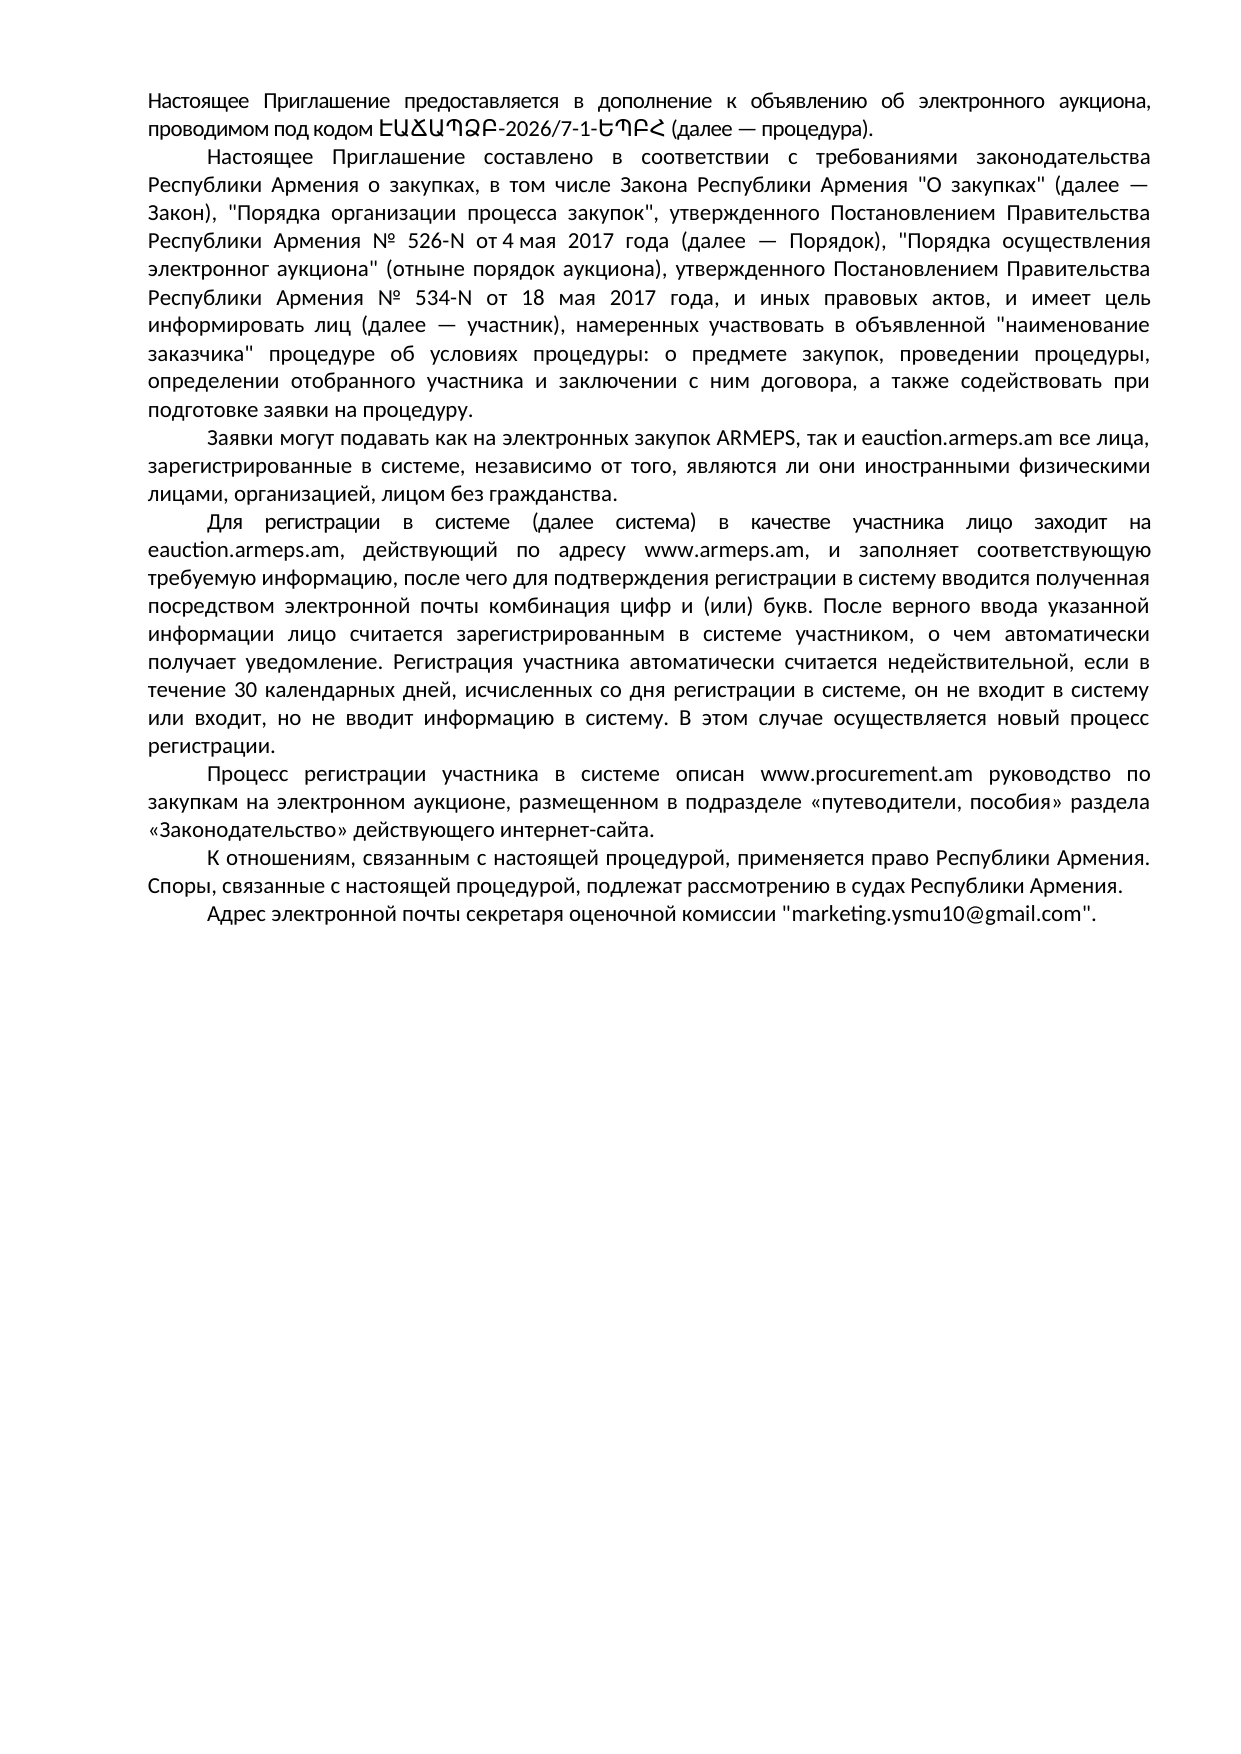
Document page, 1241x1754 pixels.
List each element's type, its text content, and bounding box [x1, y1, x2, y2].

text Процесс регистрации участника в системе описан www.procurement.am руководство по закупкам на электронном аукционе, размещенном в подразделе «путеводители, пособия» раздела «Законодательство» действующего интернет-сайта. [148, 759, 1152, 843]
text Настоящее Приглашение предоставляется в дополнение к объявлению об электронного аукциона, проводимом под кодом ԷԱՃԱՊՁԲ-2026/7-1-ԵՊԲՀ (далее — процедура). [148, 86, 1152, 142]
text Заявки могут подавать как на электронных закупок ARMEPS, так и eauction.armeps.am все лица, зарегистрированные в системе, независимо от того, являются ли они иностранными физическими лицами, организацией, лицом без гражданства. [148, 423, 1152, 507]
text К отношениям, связанным с настоящей процедурой, применяется право Республики Армения. Споры, связанные с настоящей процедурой, подлежат рассмотрению в судах Республики Армения. [148, 843, 1152, 899]
text Для регистрации в системе (далее система) в качестве участника лицо заходит на eauction.armeps.am, действующий по адресу www.armeps.am, и заполняет соответствующую требуемую информацию, после чего для подтверждения регистрации в систему вводится полученная посредством электронной почты комбинация цифр и (или) букв. После верного ввода указанной информации лицо считается зарегистрированным в системе участником, о чем автоматически получает уведомление. Регистрация участника автоматически считается недействительной, если в течение 30 календарных дней, исчисленных со дня регистрации в системе, он не входит в систему или входит, но не вводит информацию в систему. В этом случае осуществляется новый процесс регистрации. [148, 507, 1152, 759]
text Адрес электронной почты секретаря оценочной комиссии "marketing.ysmu10@gmail.com". [148, 899, 1152, 927]
text Настоящее Приглашение составлено в соответствии с требованиями законодательства Республики Армения о закупках, в том числе Закона Республики Армения "О закупках" (далее — Закон), "Порядка организации процесса закупок", утвержденного Постановлением Правительства Республики Армения № 526-N от 4 мая 2017 года (далее — Порядок), "Порядка осуществления электронног аукциона" (отныне порядок аукциона), утвержденного Постановлением Правительства Республики Армения № 534-N от 18 мая 2017 года, и иных правовых актов, и имеет цель информировать лиц (далее — участник), намеренных участвовать в объявленной "наименование заказчика" процедуре об условиях процедуры: о предмете закупок, проведении процедуры, определении отобранного участника и заключении с ним договора, а также содействовать при подготовке заявки на процедуру. [148, 142, 1152, 423]
